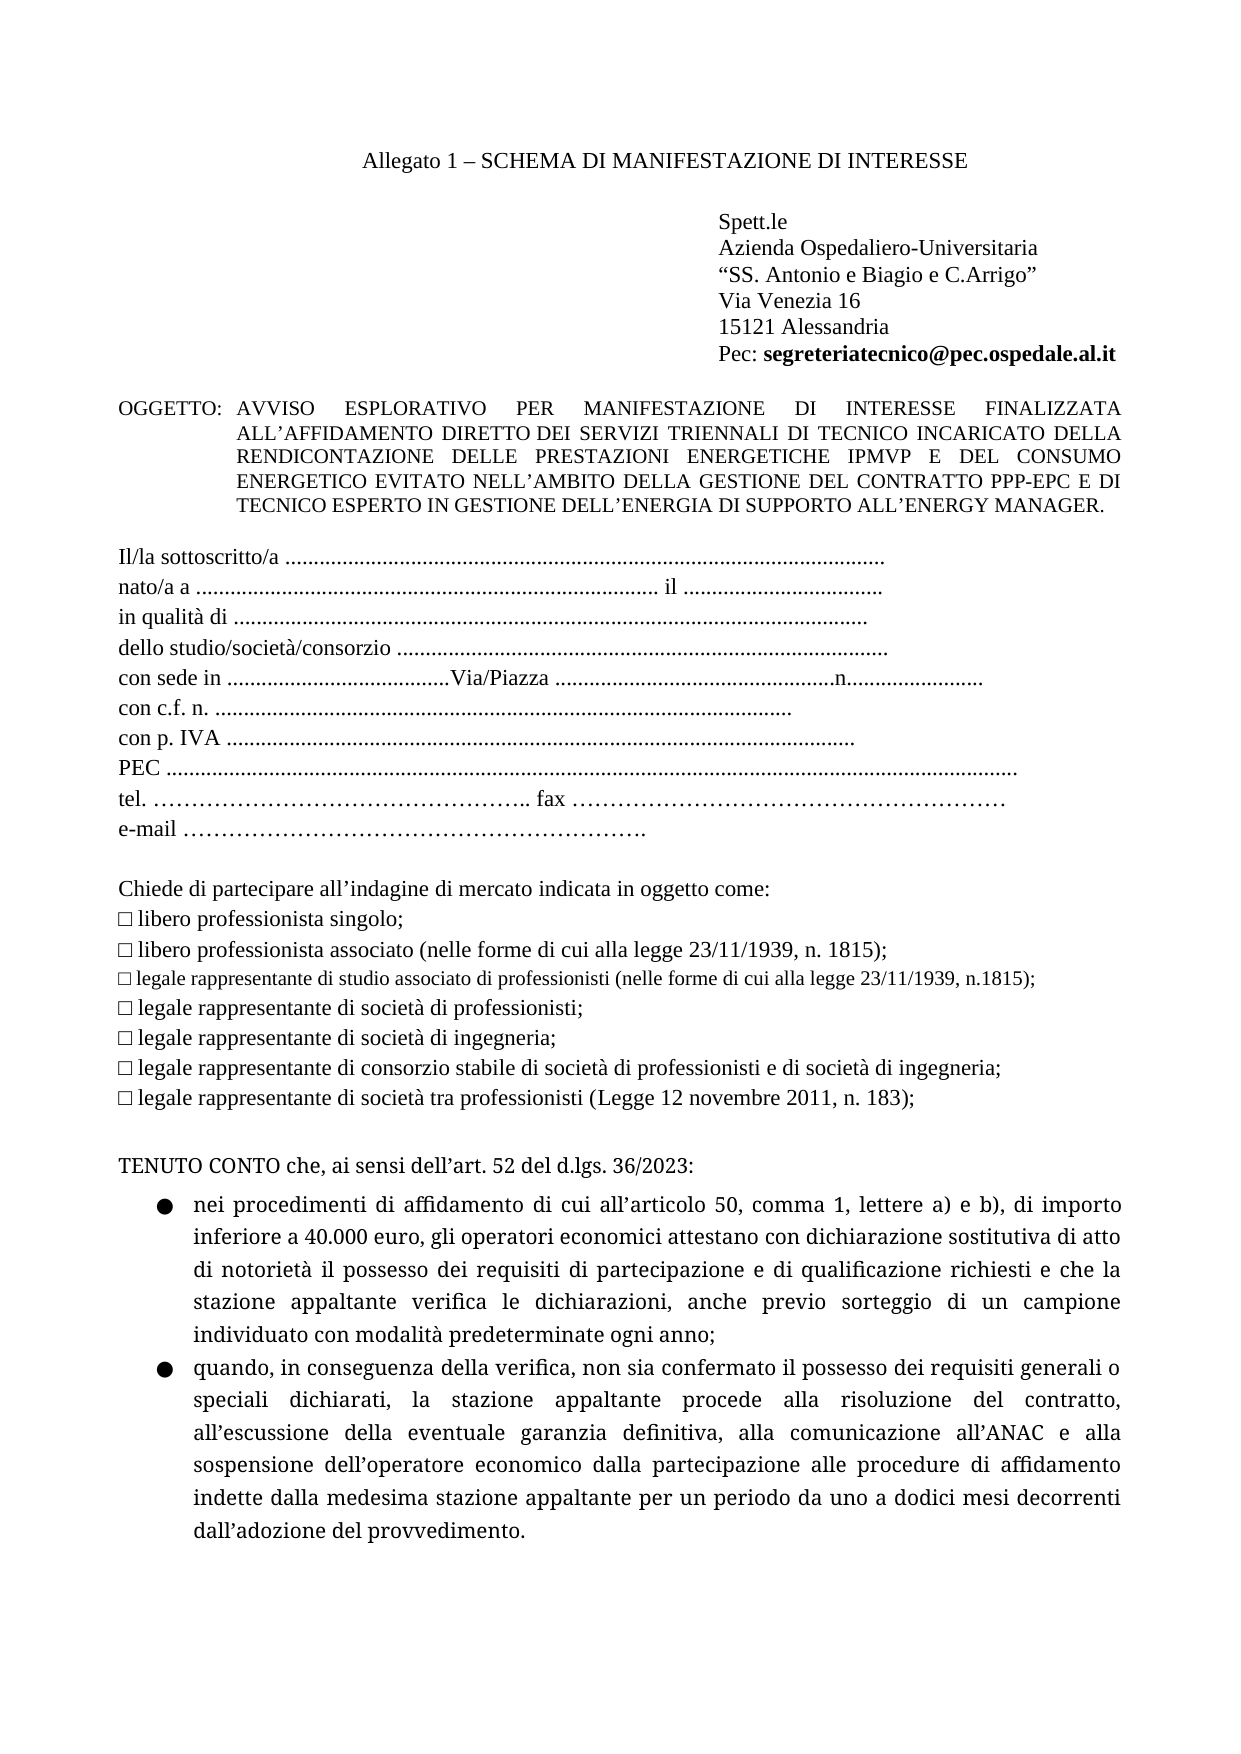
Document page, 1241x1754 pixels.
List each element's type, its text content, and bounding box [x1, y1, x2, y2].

text □ legale rappresentante di società di professionisti; [118, 993, 1122, 1020]
text Il/la sottoscritto/a ......................................................................................................... [118, 543, 1122, 569]
text Via Venezia 16 [718, 287, 1122, 313]
text Allegato 1 – SCHEMA DI MANIFESTAZIONE DI INTERESSE [148, 148, 1107, 174]
text nato/a a ................................................................................. il ................................... [118, 573, 1122, 599]
text TENUTO CONTO che, ai sensi dell’art. 52 del d.lgs. 36/2023: [118, 1151, 1122, 1179]
text □ legale rappresentante di società di ingegneria; [118, 1024, 1122, 1050]
list quando, in conseguenza della verifica, non sia confermato il possesso dei requisiti generali o speciali dichiarati, la stazione appaltante procede alla risoluzione del contratto, all’escussione della eventuale garanzia definitiva, alla comunicazione all’ANAC e alla sospensione dell’operatore economico dalla partecipazione alle procedure di affidamento indette dalla medesima stazione appaltante per un periodo da uno a dodici mesi decorrenti dall’adozione del provvedimento. [156, 1353, 1122, 1544]
text □ legale rappresentante di consorzio stabile di società di professionisti e di società di ingegneria; [118, 1054, 1122, 1080]
text e-mail ……………………………………………………. [118, 815, 1122, 841]
text con p. IVA .............................................................................................................. [118, 724, 1122, 751]
text “SS. Antonio e Biagio e C.Arrigo” [718, 261, 1122, 287]
text □ libero professionista associato (nelle forme di cui alla legge 23/11/1939, n. 1815); [118, 936, 1122, 962]
text PEC ..................................................................................................................................................... [118, 754, 1122, 781]
text □ legale rappresentante di società tra professionisti (Legge 12 novembre 2011, n. 183); [118, 1084, 1122, 1111]
text tel. ………………………………………….. fax ………………………………………………… [118, 785, 1122, 811]
text con c.f. n. ..................................................................................................... [118, 694, 1122, 720]
text Pec: segreteriatecnico@pec.ospedale.al.it [718, 340, 1122, 366]
text dello studio/società/consorzio ...................................................................................... [118, 634, 1122, 660]
text con sede in .......................................Via/Piazza .................................................n........................ [118, 664, 1122, 690]
text in qualità di ............................................................................................................... [118, 603, 1122, 630]
text □ libero professionista singolo; [118, 906, 1122, 932]
text 15121 Alessandria [718, 313, 1122, 340]
text Azienda Ospedaliero-Universitaria [718, 234, 1122, 261]
text Chiede di partecipare all’indagine di mercato indicata in oggetto come: [118, 875, 1122, 902]
list nei procedimenti di affidamento di cui all’articolo 50, comma 1, lettere a) e b), di importo inferiore a 40.000 euro, gli operatori economici attestano con dichiarazione sostitutiva di atto di notorietà il possesso dei requisiti di partecipazione e di qualificazione richiesti e che la stazione appaltante verifica le dichiarazioni, anche previo sorteggio di un campione individuato con modalità predeterminate ogni anno; [156, 1190, 1122, 1348]
text OGGETTO: AVVISO ESPLORATIVO PER MANIFESTAZIONE DI INTERESSE FINALIZZATA ALL’AFFIDAMENTO DIRETTO DEI SERVIZI TRIENNALI DI TECNICO INCARICATO DELLA RENDICONTAZIONE DELLE PRESTAZIONI ENERGETICHE IPMVP E DEL CONSUMO ENERGETICO EVITATO NELL’AMBITO DELLA GESTIONE DEL CONTRATTO PPP-EPC E DI TECNICO ESPERTO IN GESTIONE DELL’ENERGIA DI SUPPORTO ALL’ENERGY MANAGER. [118, 396, 1122, 517]
text □ legale rappresentante di studio associato di professionisti (nelle forme di cui alla legge 23/11/1939, n.1815); [118, 966, 1122, 990]
text Spett.le [718, 208, 1122, 234]
